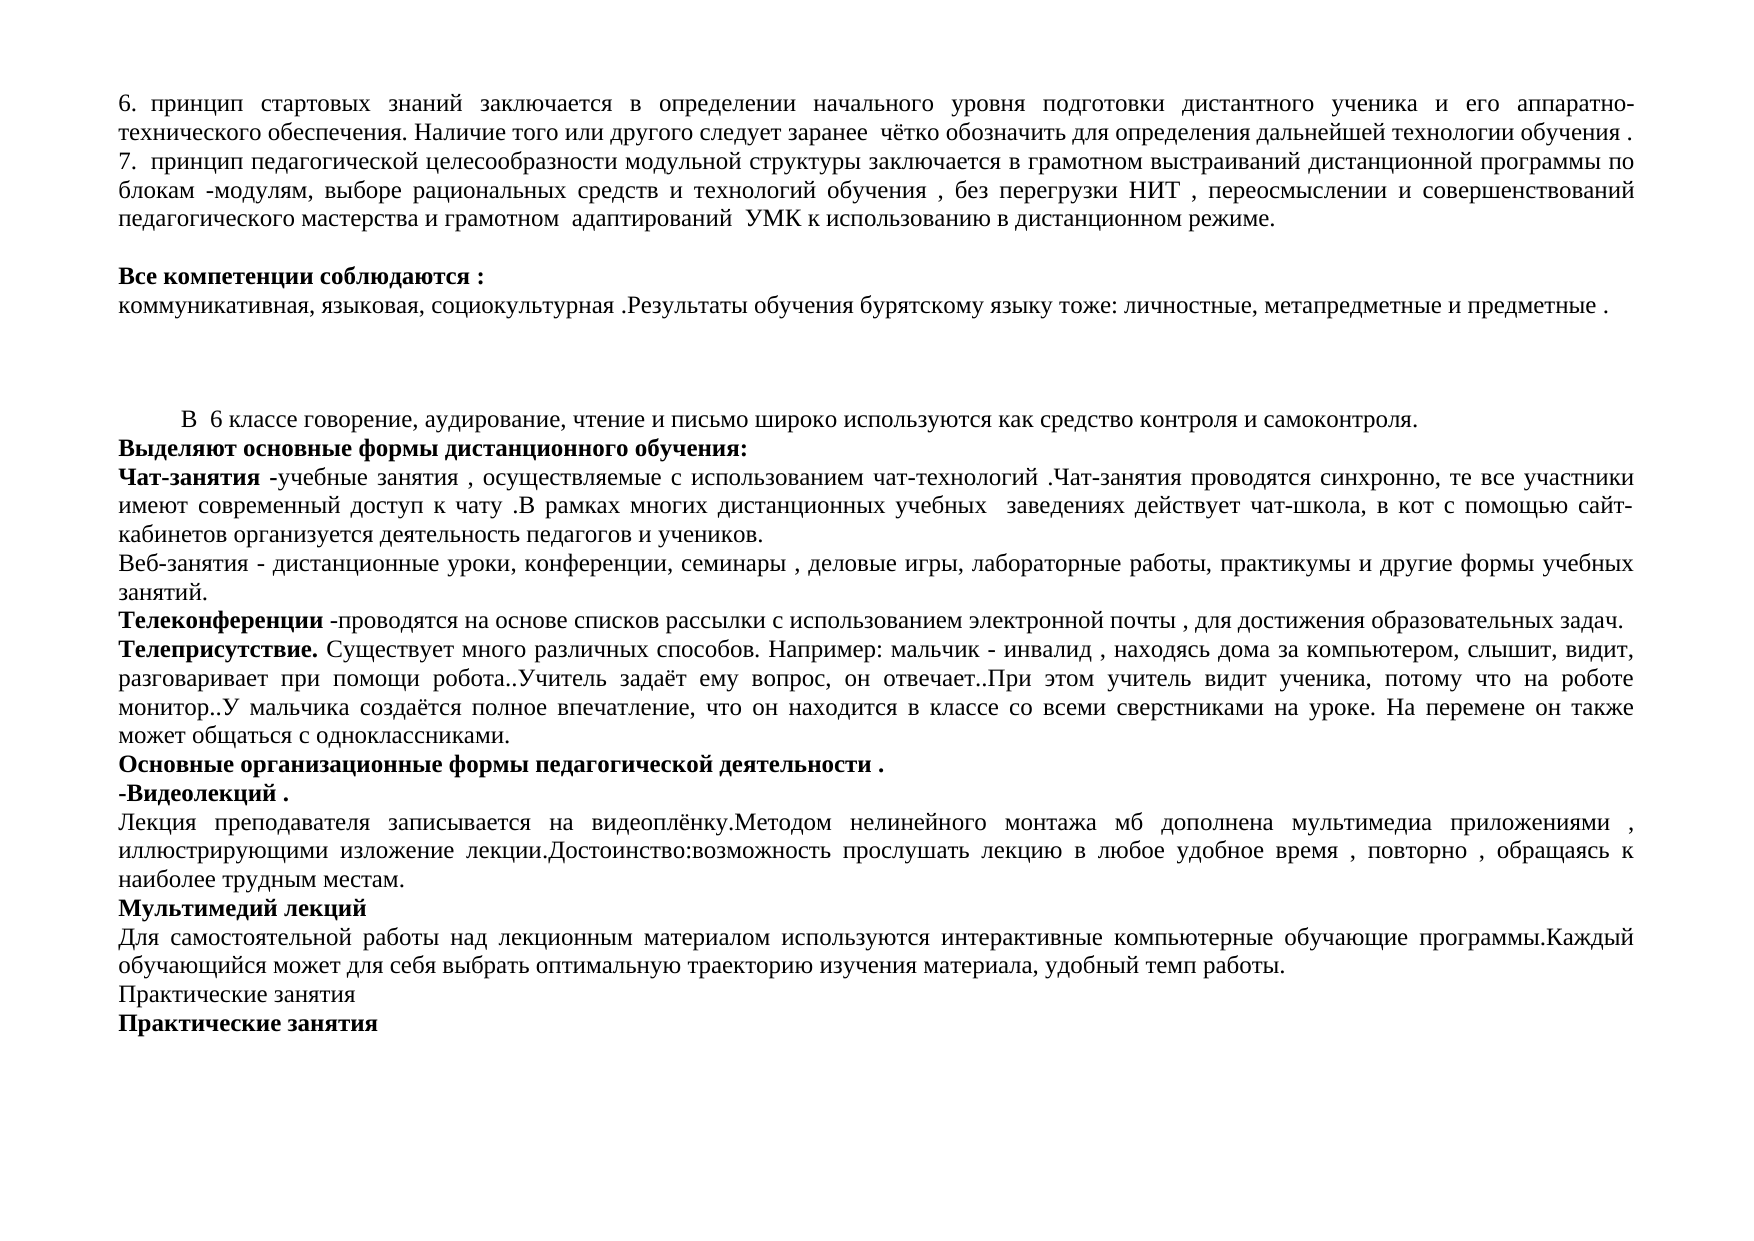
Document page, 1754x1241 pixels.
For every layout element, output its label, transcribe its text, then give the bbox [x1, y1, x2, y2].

text Телеконференции -проводятся на основе списков рассылки с использованием электронной почты , для достижения образовательных задач. [118, 605, 1636, 634]
text В 6 классе говорение, аудирование, чтение и письмо широко используются как средство контроля и самоконтроля. [118, 404, 1636, 433]
text Веб-занятия - дистанционные уроки, конференции, семинары , деловые игры, лабораторные работы, практикумы и другие формы учебных занятий. [118, 548, 1636, 605]
list принцип стартовых знаний заключается в определении начального уровня подготовки дистантного ученика и его аппаратно- технического обеспечения. Наличие того или другого следует заранее чётко обозначить для определения дальнейшей технологии обучения . [118, 88, 1636, 146]
text Выделяют основные формы дистанционного обучения: [118, 433, 1636, 462]
text Практические занятия [118, 979, 1636, 1008]
text Основные организационные формы педагогической деятельности . [118, 749, 1636, 778]
text -Видеолекций . [118, 778, 1636, 807]
text Для самостоятельной работы над лекционным материалом используются интерактивные компьютерные обучающие программы.Каждый обучающийся может для себя выбрать оптимальную траекторию изучения материала, удобный темп работы. [118, 922, 1636, 979]
text Мультимедий лекций [118, 893, 1636, 922]
text Телеприсутствие. Существует много различных способов. Например: мальчик - инвалид , находясь дома за компьютером, слышит, видит, разговаривает при помощи робота..Учитель задаёт ему вопрос, он отвечает..При этом учитель видит ученика, потому что на роботе монитор..У мальчика создаётся полное впечатление, что он находится в классе со всеми сверстниками на уроке. На перемене он также может общаться с одноклассниками. [118, 634, 1636, 749]
text Лекция преподавателя записывается на видеоплёнку.Методом нелинейного монтажа мб дополнена мультимедиа приложениями , иллюстрирующими изложение лекции.Достоинство:возможность прослушать лекцию в любое удобное время , повторно , обращаясь к наиболее трудным местам. [118, 807, 1636, 893]
text коммуникативная, языковая, социокультурная .Результаты обучения бурятскому языку тоже: личностные, метапредметные и предметные . [118, 290, 1636, 318]
list принцип педагогической целесообразности модульной структуры заключается в грамотном выстраиваний дистанционной программы по блокам -модулям, выборе рациональных средств и технологий обучения , без перегрузки НИТ , переосмыслении и совершенствований педагогического мастерства и грамотном адаптирований УМК к использованию в дистанционном режиме. [118, 146, 1636, 232]
text Чат-занятия -учебные занятия , осуществляемые с использованием чат-технологий .Чат-занятия проводятся синхронно, те все участники имеют современный доступ к чату .В рамках многих дистанционных учебных заведениях действует чат-школа, в кот с помощью сайт-кабинетов организуется деятельность педагогов и учеников. [118, 462, 1636, 548]
text Практические занятия [118, 1008, 1636, 1037]
text Все компетенции соблюдаются : [118, 261, 1636, 290]
